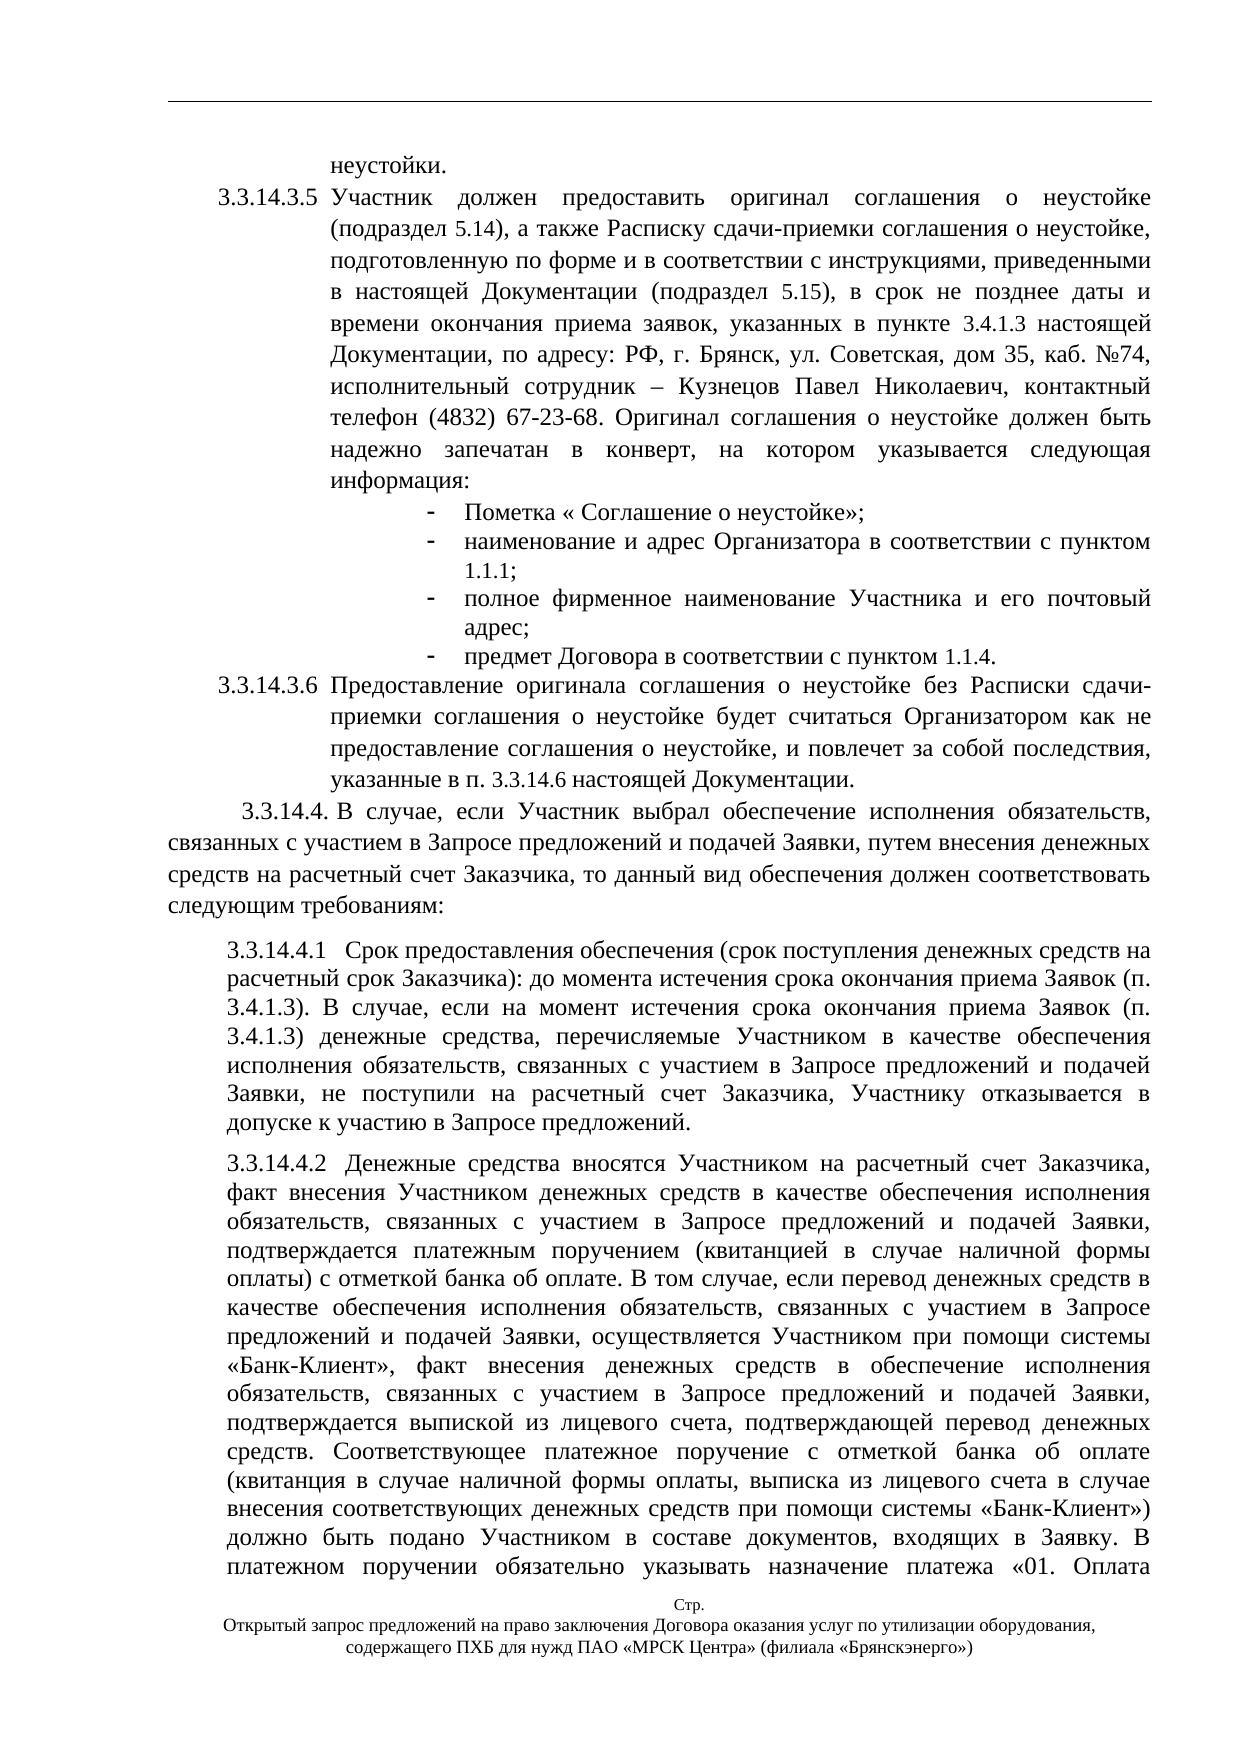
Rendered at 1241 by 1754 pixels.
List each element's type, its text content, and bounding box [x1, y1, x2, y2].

list В случае, если Участник выбрал обеспечение исполнения обязательств, связанных с участием в Запросе предложений и подачей Заявки, путем внесения денежных средств на расчетный счет Заказчика, то данный вид обеспечения должен соответствовать следующим требованиям: [168, 796, 1152, 919]
list Пометка « Соглашение о неустойке»; [427, 497, 1152, 526]
list Срок предоставления обеспечения (срок поступления денежных средств на расчетный срок Заказчика): до момента истечения срока окончания приема Заявок (п. 3.4.1.3). В случае, если на момент истечения срока окончания приема Заявок (п. 3.4.1.3) денежные средства, перечисляемые Участником в качестве обеспечения исполнения обязательств, связанных с участием в Запросе предложений и подачей Заявки, не поступили на расчетный счет Заказчика, Участнику отказывается в допуске к участию в Запросе предложений. [227, 935, 1152, 1136]
list Предоставление оригинала соглашения о неустойке без Расписки сдачи-приемки соглашения о неустойке будет считаться Организатором как не предоставление соглашения о неустойке, и повлечет за собой последствия, указанные в п. 3.3.14.6 настоящей Документации. [218, 670, 1152, 793]
list наименование и адрес Организатора в соответствии с пунктом 1.1.1; [427, 526, 1152, 583]
list Участник должен предоставить оригинал соглашения о неустойке (подраздел 5.14), а также Расписку сдачи-приемки соглашения о неустойке, подготовленную по форме и в соответствии с инструкциями, приведенными в настоящей Документации (подраздел 5.15), в срок не позднее даты и времени окончания приема заявок, указанных в пункте 3.4.1.3 настоящей Документации, по адресу: РФ, г. Брянск, ул. Советская, дом 35, каб. №74, исполнительный сотрудник – Кузнецов Павел Николаевич, контактный телефон (4832) 67-23-68. Оригинал соглашения о неустойке должен быть надежно запечатан в конверт, на котором указывается следующая информация: [218, 182, 1152, 494]
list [218, 150, 1152, 179]
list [227, 1148, 1152, 1580]
list полное фирменное наименование Участника и его почтовый адрес; [427, 583, 1152, 641]
list предмет Договора в соответствии с пунктом 1.1.4. [427, 641, 1152, 670]
